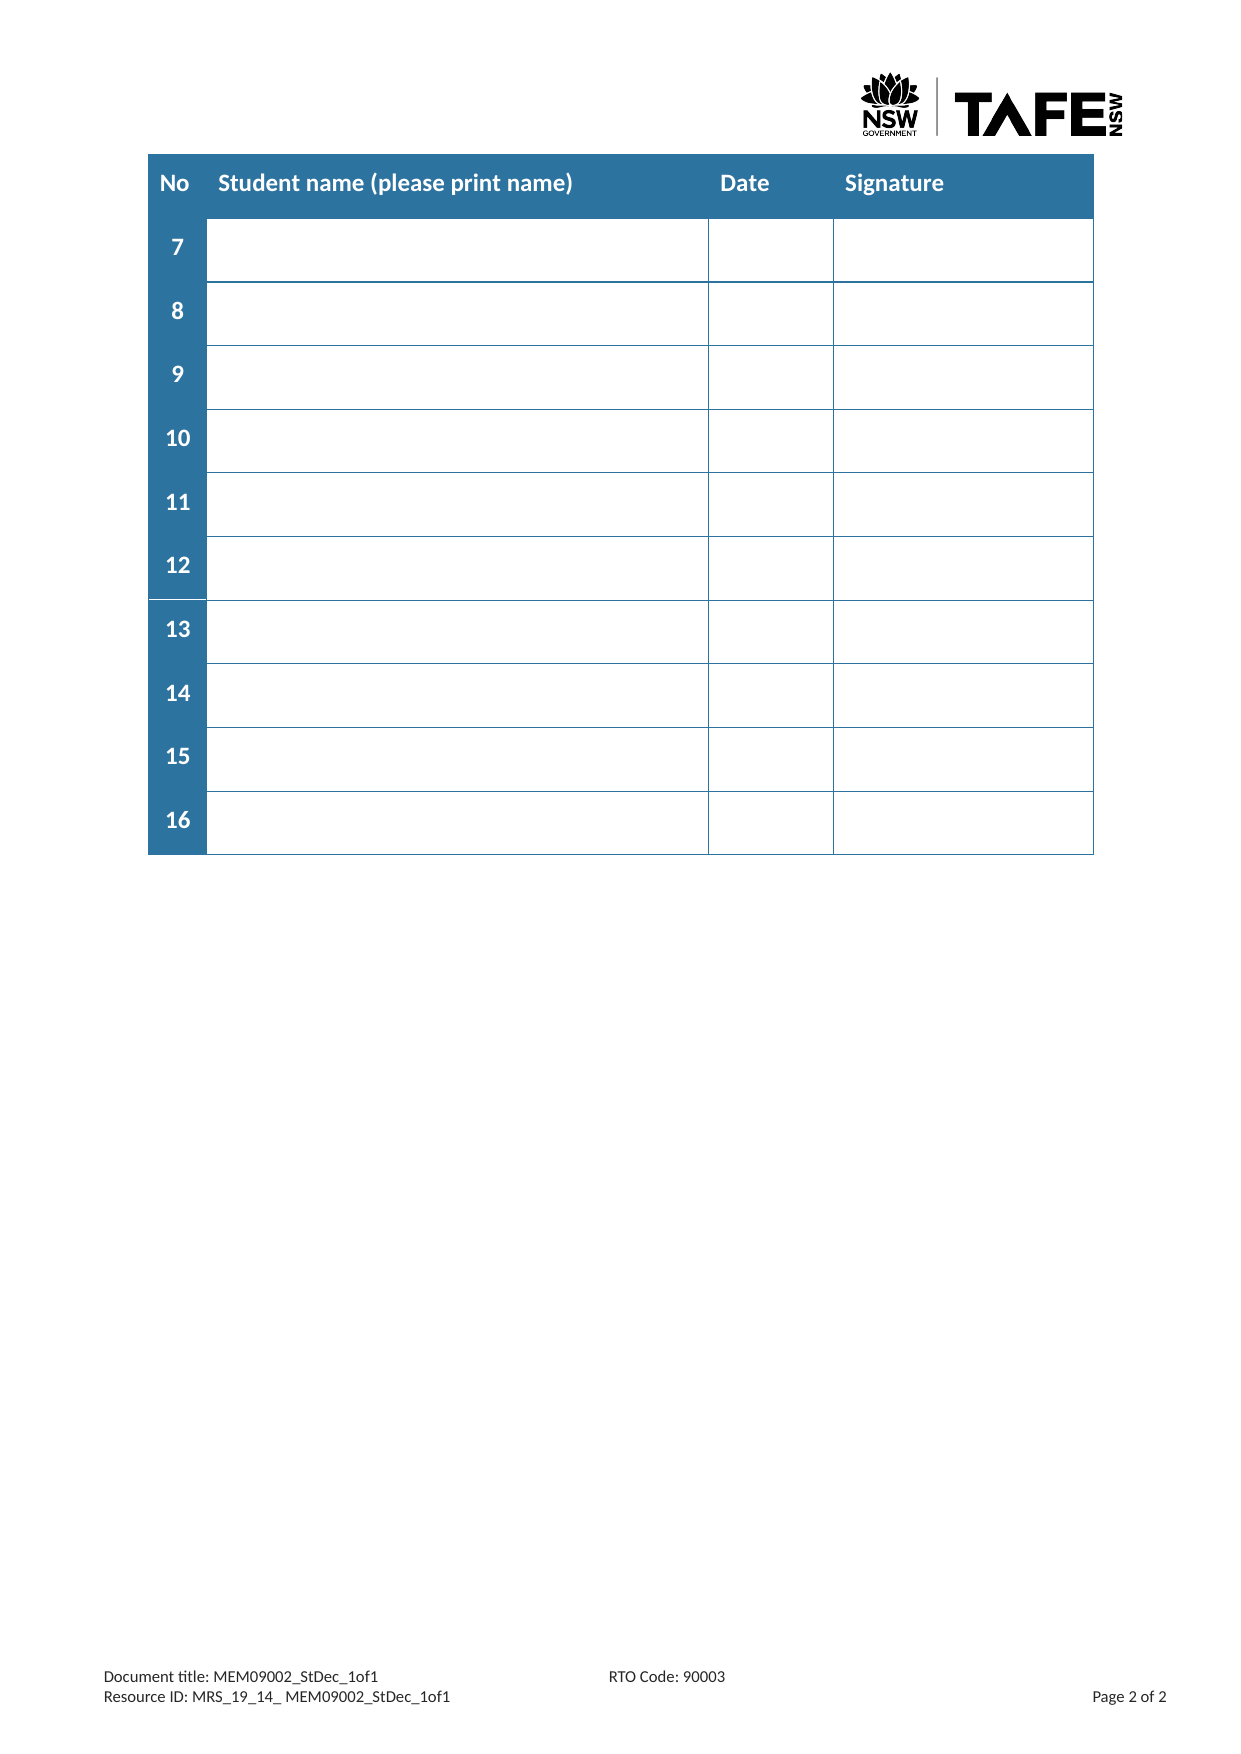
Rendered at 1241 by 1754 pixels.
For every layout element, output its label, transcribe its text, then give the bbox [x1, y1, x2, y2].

table_cell [207, 219, 708, 281]
table_cell [834, 473, 1093, 536]
table_cell 9 [149, 346, 206, 409]
table_cell [207, 664, 708, 727]
table_cell [207, 473, 708, 536]
table_cell [834, 537, 1093, 599]
table_cell [709, 664, 833, 727]
table_cell [834, 283, 1093, 345]
table_cell [834, 219, 1093, 281]
table_cell [834, 346, 1093, 409]
table_cell [834, 728, 1093, 791]
table_cell [834, 664, 1093, 727]
table_cell 12 [149, 537, 206, 599]
table_cell [207, 346, 708, 409]
table_cell [207, 537, 708, 599]
table_cell 10 [149, 410, 206, 472]
table_cell [709, 410, 833, 472]
table_cell [709, 473, 833, 536]
table_cell [709, 537, 833, 599]
picture [861, 71, 1123, 137]
table_cell 11 [149, 473, 206, 536]
table_cell 15 [149, 728, 206, 791]
table_cell [207, 792, 708, 854]
table_cell 14 [149, 664, 206, 727]
table_cell [709, 601, 833, 663]
table_cell [709, 219, 833, 281]
table_cell 16 [149, 792, 206, 854]
table_cell 7 [149, 219, 206, 281]
table_cell [834, 792, 1093, 854]
table_cell [207, 410, 708, 472]
table_cell [207, 601, 708, 663]
table_cell [834, 410, 1093, 472]
table_cell 8 [149, 283, 206, 345]
table_cell 13 [149, 601, 206, 663]
table_header Signature [834, 155, 1093, 218]
table_cell [709, 728, 833, 791]
table_cell [709, 346, 833, 409]
table_cell [207, 283, 708, 345]
table_header No [149, 155, 206, 218]
table_cell [207, 728, 708, 791]
table_header Date [709, 155, 833, 218]
table_cell [709, 283, 833, 345]
table_cell [834, 601, 1093, 663]
table_header Student name (please print name) [207, 155, 708, 218]
table_cell [709, 792, 833, 854]
